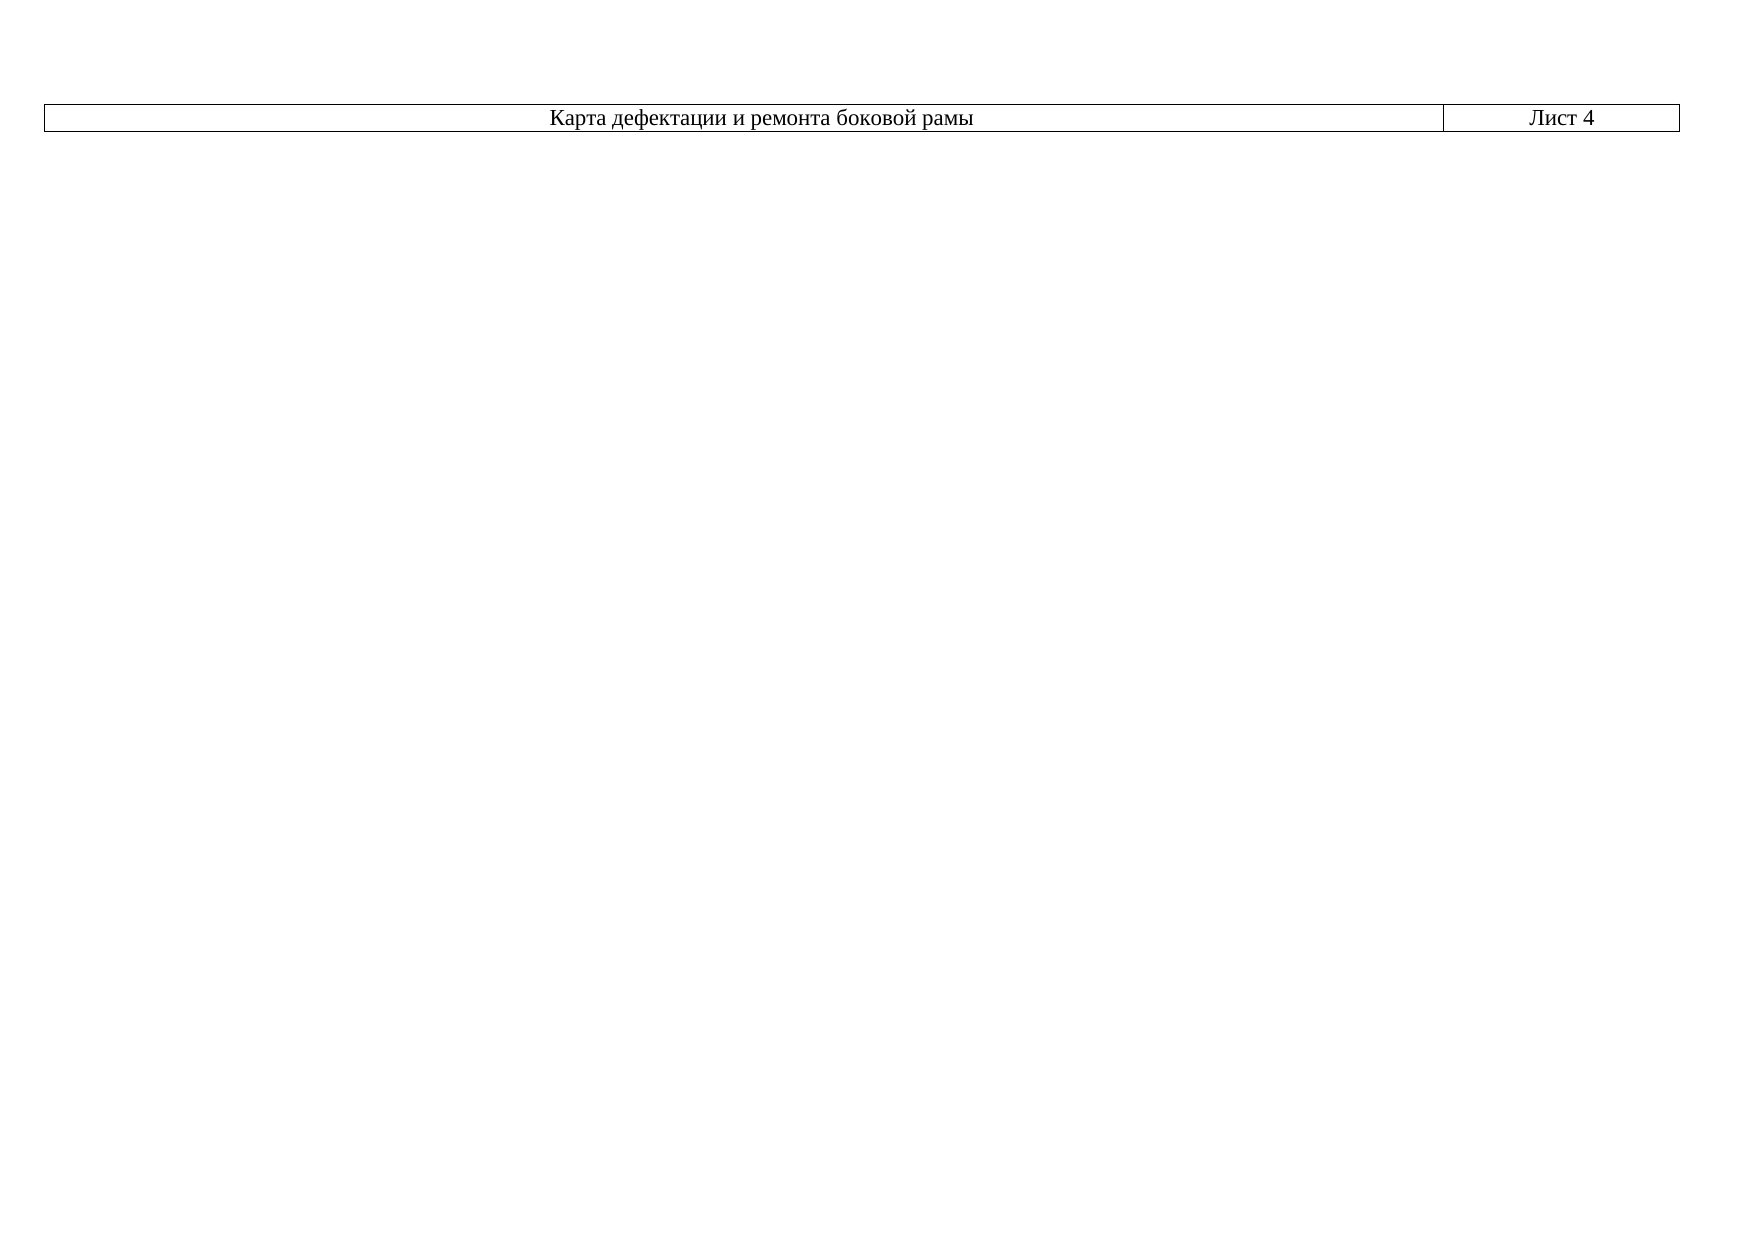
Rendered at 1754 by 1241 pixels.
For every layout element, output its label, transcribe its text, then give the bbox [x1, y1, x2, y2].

table_header Лист 4 [1444, 105, 1679, 131]
table_header Карта дефектации и ремонта боковой рамы [45, 105, 1443, 131]
